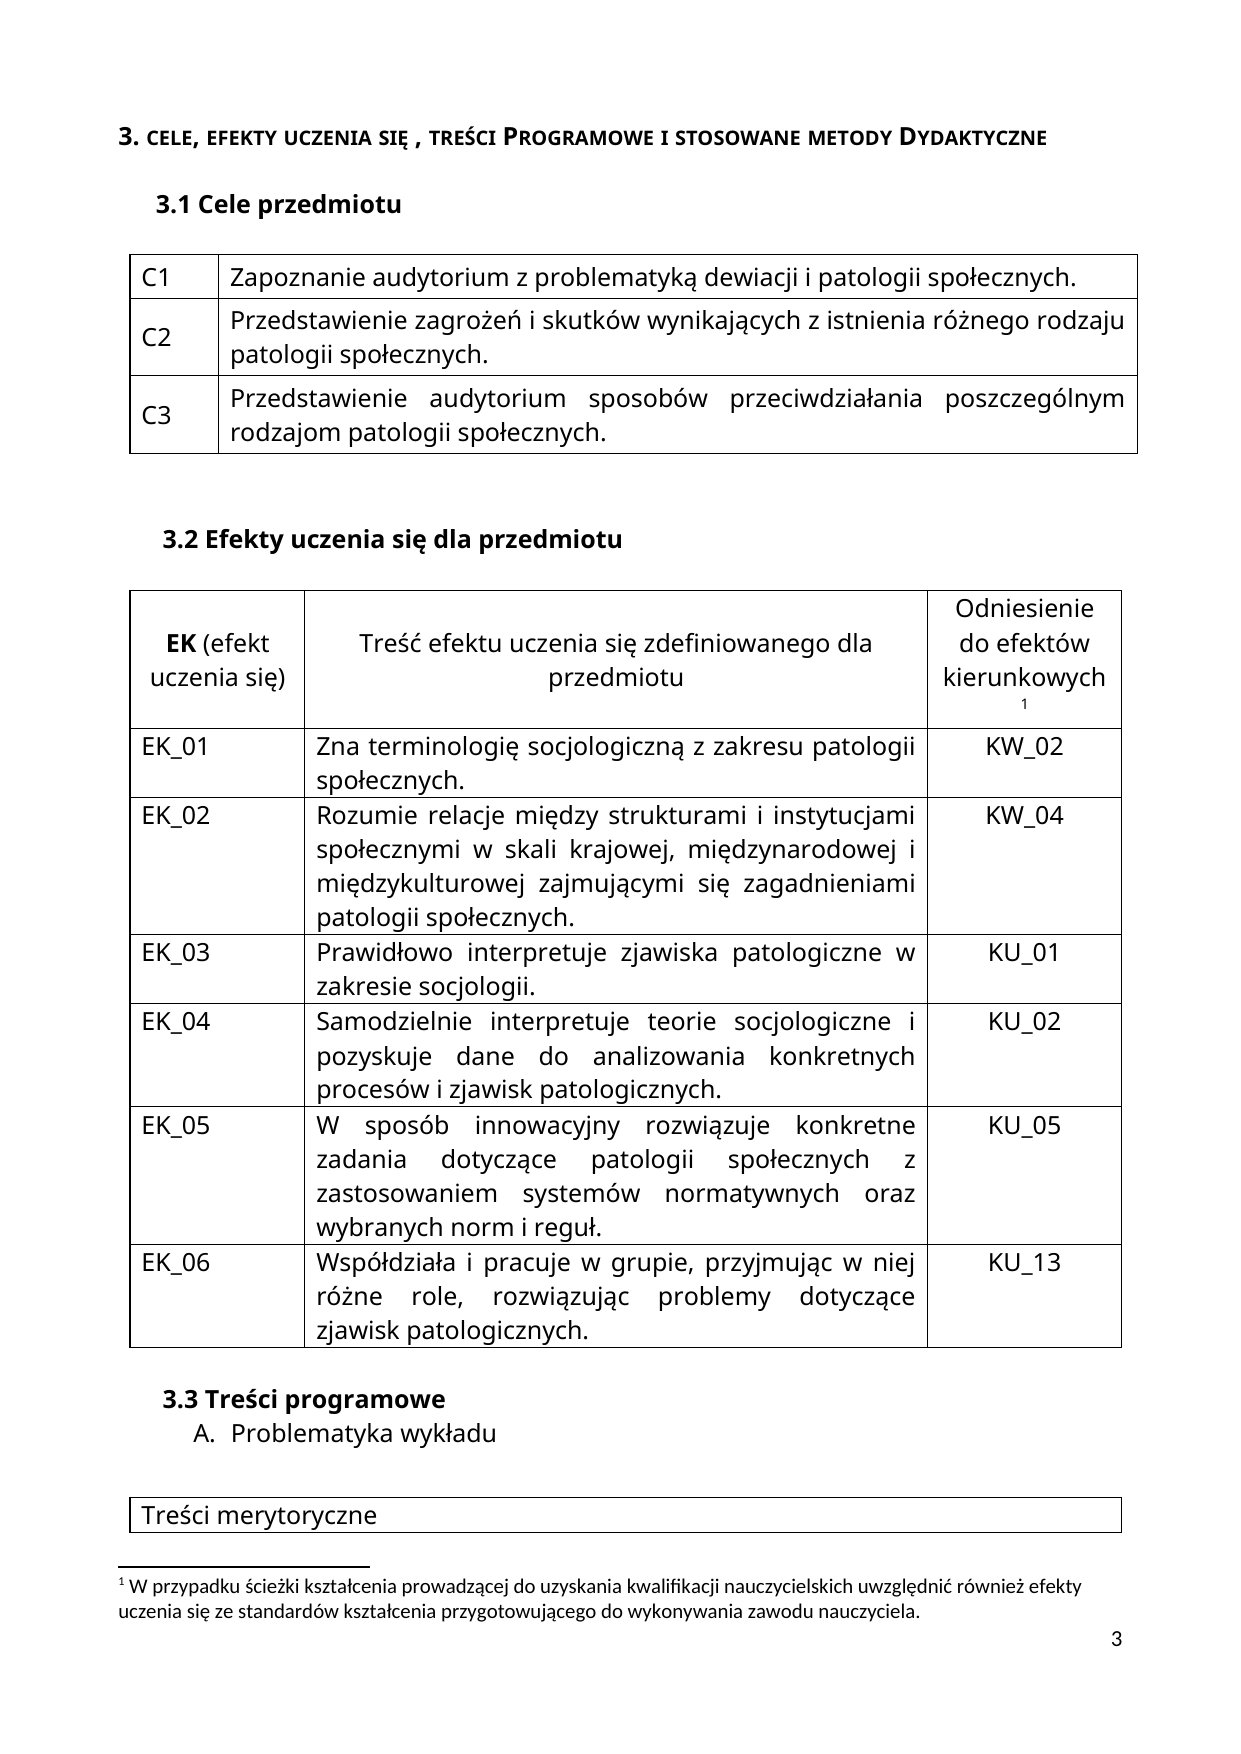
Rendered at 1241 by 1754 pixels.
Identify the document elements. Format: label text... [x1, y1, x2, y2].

table_cell C2 [131, 299, 218, 375]
table_cell KU_05 [928, 1107, 1121, 1243]
table_cell EK_02 [131, 798, 304, 934]
table_header EK (efekt uczenia się) [131, 591, 304, 727]
table_cell C3 [131, 376, 218, 453]
table_header Odniesienie do efektów kierunkowych [928, 591, 1121, 727]
table_header Treść efektu uczenia się zdefiniowanego dla przedmiotu [305, 591, 927, 727]
table_cell KU_02 [928, 1004, 1121, 1106]
text 3.2 Efekty uczenia się dla przedmiotu [162, 522, 1122, 556]
table_header Treści merytoryczne [131, 1498, 1121, 1532]
table_cell KW_02 [928, 729, 1121, 797]
list Problematyka wykładu [193, 1416, 1122, 1450]
table_cell KU_01 [928, 935, 1121, 1003]
table_cell EK_04 [131, 1004, 304, 1106]
table_header C1 [131, 255, 218, 298]
table_cell EK_01 [131, 729, 304, 797]
table_cell W sposób innowacyjny rozwiązuje konkretne zadania dotyczące patologii społecznych z zastosowaniem systemów normatywnych oraz wybranych norm i reguł. [305, 1107, 927, 1243]
table_cell EK_03 [131, 935, 304, 1003]
table_cell EK_06 [131, 1245, 304, 1347]
table_cell Zna terminologię socjologiczną z zakresu patologii społecznych. [305, 729, 927, 797]
text 3.1 Cele przedmiotu [156, 186, 1122, 220]
table_cell KU_13 [928, 1245, 1121, 1347]
table_cell Przedstawienie audytorium sposobów przeciwdziałania poszczególnym rodzajom patologii społecznych. [219, 376, 1137, 453]
table_cell Przedstawienie zagrożeń i skutków wynikających z istnienia różnego rodzaju patologii społecznych. [219, 299, 1137, 375]
table_cell EK_05 [131, 1107, 304, 1243]
list 3.3 Treści programowe [162, 1382, 1122, 1416]
table_cell KW_04 [928, 798, 1121, 934]
table_header Zapoznanie audytorium z problematyką dewiacji i patologii społecznych. [219, 255, 1137, 298]
table_cell Współdziała i pracuje w grupie, przyjmując w niej różne role, rozwiązując problemy dotyczące zjawisk patologicznych. [305, 1245, 927, 1347]
table_cell Samodzielnie interpretuje teorie socjologiczne i pozyskuje dane do analizowania konkretnych procesów i zjawisk patologicznych. [305, 1004, 927, 1106]
table_cell Prawidłowo interpretuje zjawiska patologiczne w zakresie socjologii. [305, 935, 927, 1003]
text 3. cele, efekty uczenia się , treści Programowe i stosowane metody Dydaktyczne [118, 118, 1122, 152]
table_cell Rozumie relacje między strukturami i instytucjami społecznymi w skali krajowej, międzynarodowej i międzykulturowej zajmującymi się zagadnieniami patologii społecznych. [305, 798, 927, 934]
